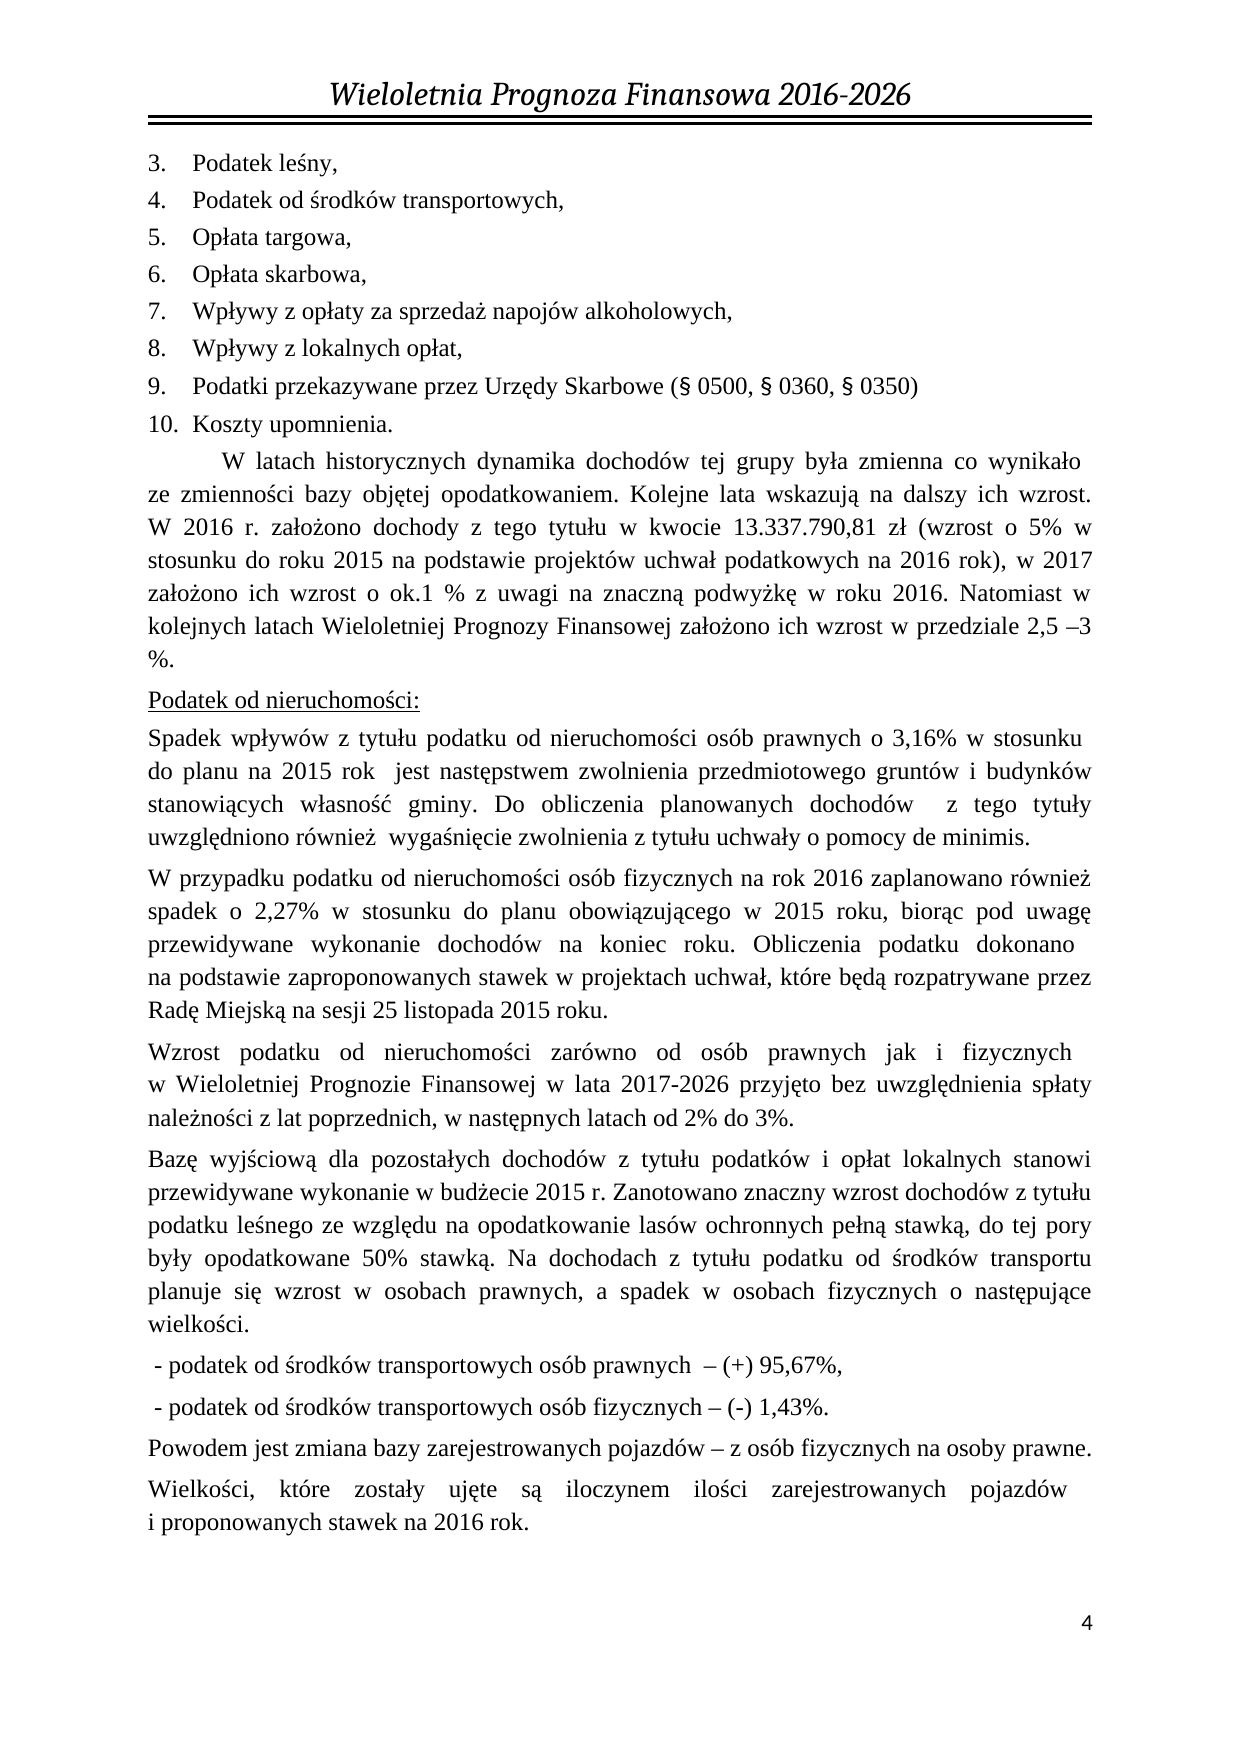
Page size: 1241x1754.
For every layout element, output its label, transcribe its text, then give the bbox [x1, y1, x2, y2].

text 10. Koszty upomnienia. [148, 409, 1092, 438]
text 3. Podatek leśny, [148, 148, 1092, 176]
text - podatek od środków transportowych osób prawnych – (+) 95,67%, [148, 1350, 1092, 1379]
text Wielkości, które zostały ujęte są iloczynem ilości zarejestrowanych pojazdów i proponowanych stawek na 2016 rok. [148, 1474, 1092, 1536]
text Spadek wpływów z tytułu podatku od nieruchomości osób prawnych o 3,16% w stosunku do planu na 2015 rok jest następstwem zwolnienia przedmiotowego gruntów i budynków stanowiących własność gminy. Do obliczenia planowanych dochodów z tego tytuły uwzględniono również wygaśnięcie zwolnienia z tytułu uchwały o pomocy de minimis. [148, 723, 1092, 851]
text Powodem jest zmiana bazy zarejestrowanych pojazdów – z osób fizycznych na osoby prawne. [148, 1433, 1092, 1462]
text Podatek od nieruchomości: [148, 686, 1092, 714]
text Wzrost podatku od nieruchomości zarówno od osób prawnych jak i fizycznych w Wieloletniej Prognozie Finansowej w lata 2017-2026 przyjęto bez uwzględnienia spłaty należności z lat poprzednich, w następnych latach od 2% do 3%. [148, 1037, 1092, 1131]
text - podatek od środków transportowych osób fizycznych – (-) 1,43%. [148, 1392, 1092, 1421]
text W latach historycznych dynamika dochodów tej grupy była zmienna co wynikało ze zmienności bazy objętej opodatkowaniem. Kolejne lata wskazują na dalszy ich wzrost. W 2016 r. założono dochody z tego tytułu w kwocie 13.337.790,81 zł (wzrost o 5% w stosunku do roku 2015 na podstawie projektów uchwał podatkowych na 2016 rok), w 2017 założono ich wzrost o ok.1 % z uwagi na znaczną podwyżkę w roku 2016. Natomiast w kolejnych latach Wieloletniej Prognozy Finansowej założono ich wzrost w przedziale 2,5 –3 %. [148, 446, 1092, 673]
text W przypadku podatku od nieruchomości osób fizycznych na rok 2016 zaplanowano również spadek o 2,27% w stosunku do planu obowiązującego w 2015 roku, biorąc pod uwagę przewidywane wykonanie dochodów na koniec roku. Obliczenia podatku dokonano na podstawie zaproponowanych stawek w projektach uchwał, które będą rozpatrywane przez Radę Miejską na sesji 25 listopada 2015 roku. [148, 863, 1092, 1024]
text 9. Podatki przekazywane przez Urzędy Skarbowe (§ 0500, § 0360, § 0350) [148, 370, 1092, 401]
text 7. Wpływy z opłaty za sprzedaż napojów alkoholowych, [148, 296, 1092, 325]
text 8. Wpływy z lokalnych opłat, [148, 333, 1092, 362]
text Bazę wyjściową dla pozostałych dochodów z tytułu podatków i opłat lokalnych stanowi przewidywane wykonanie w budżecie 2015 r. Zanotowano znaczny wzrost dochodów z tytułu podatku leśnego ze względu na opodatkowanie lasów ochronnych pełną stawką, do tej pory były opodatkowane 50% stawką. Na dochodach z tytułu podatku od środków transportu planuje się wzrost w osobach prawnych, a spadek w osobach fizycznych o następujące wielkości. [148, 1144, 1092, 1338]
text 5. Opłata targowa, [148, 222, 1092, 251]
text 4. Podatek od środków transportowych, [148, 185, 1092, 213]
text 6. Opłata skarbowa, [148, 259, 1092, 288]
